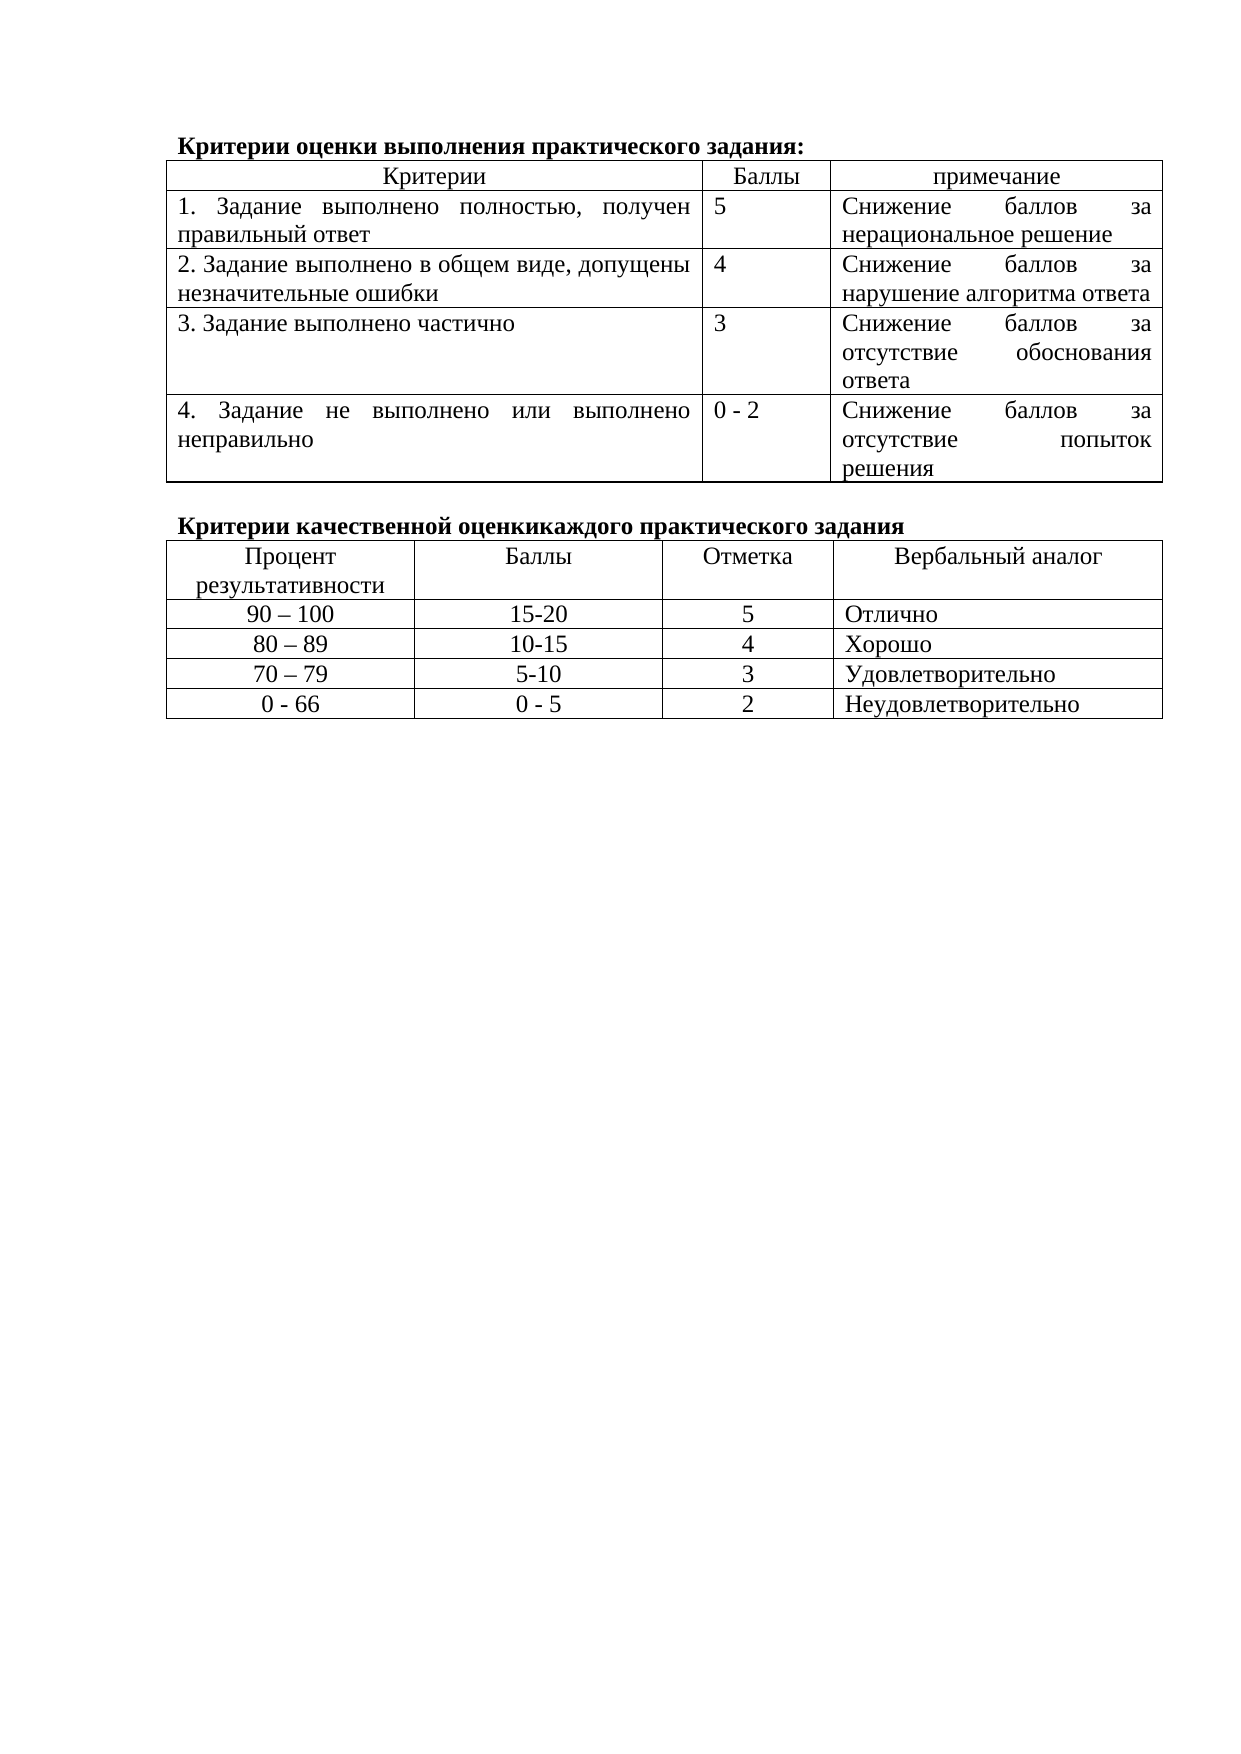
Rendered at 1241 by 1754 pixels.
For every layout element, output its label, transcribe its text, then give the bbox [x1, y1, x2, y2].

table_cell Снижение баллов за нарушение алгоритма ответа [831, 249, 1162, 307]
text Критерии оценки выполнения практического задания: [177, 131, 1152, 160]
table_cell Хорошо [834, 629, 1162, 658]
table_cell 90 – 100 [167, 600, 414, 628]
table_cell Отлично [834, 600, 1162, 628]
table_cell 0 - 2 [703, 395, 830, 481]
table_header Баллы [415, 541, 662, 598]
table_cell Удовлетворительно [834, 659, 1162, 688]
table_cell 15-20 [415, 600, 662, 628]
table_header Отметка [663, 541, 833, 598]
table_cell 5 [663, 600, 833, 628]
table_cell 4. Задание не выполнено или выполнено неправильно [167, 395, 702, 481]
table_cell 80 – 89 [167, 629, 414, 658]
table_header примечание [831, 161, 1162, 190]
table_cell Снижение баллов за нерациональное решение [831, 191, 1162, 248]
table_cell 3 [703, 308, 830, 394]
table_cell 4 [703, 249, 830, 307]
table_cell 3 [663, 659, 833, 688]
table_cell 5-10 [415, 659, 662, 688]
table_cell 5 [703, 191, 830, 248]
table_cell 0 - 66 [167, 689, 414, 718]
table_cell 70 – 79 [167, 659, 414, 688]
table_cell 2. Задание выполнено в общем виде, допущены незначительные ошибки [167, 249, 702, 307]
table_cell Снижение баллов за отсутствие обоснования ответа [831, 308, 1162, 394]
table_header Процент результативности [167, 541, 414, 598]
table_cell 0 - 5 [415, 689, 662, 718]
table_header Баллы [703, 161, 830, 190]
table_cell Неудовлетворительно [834, 689, 1162, 718]
table_cell 3. Задание выполнено частично [167, 308, 702, 394]
table_cell 4 [663, 629, 833, 658]
table_cell 10-15 [415, 629, 662, 658]
table_cell 1. Задание выполнено полностью, получен правильный ответ [167, 191, 702, 248]
table_cell 2 [663, 689, 833, 718]
text Критерии качественной оценкикаждого практического задания [177, 511, 1152, 540]
table_cell Снижение баллов за отсутствие попыток решения [831, 395, 1162, 481]
table_header Критерии [167, 161, 702, 190]
table_header Вербальный аналог [834, 541, 1162, 598]
